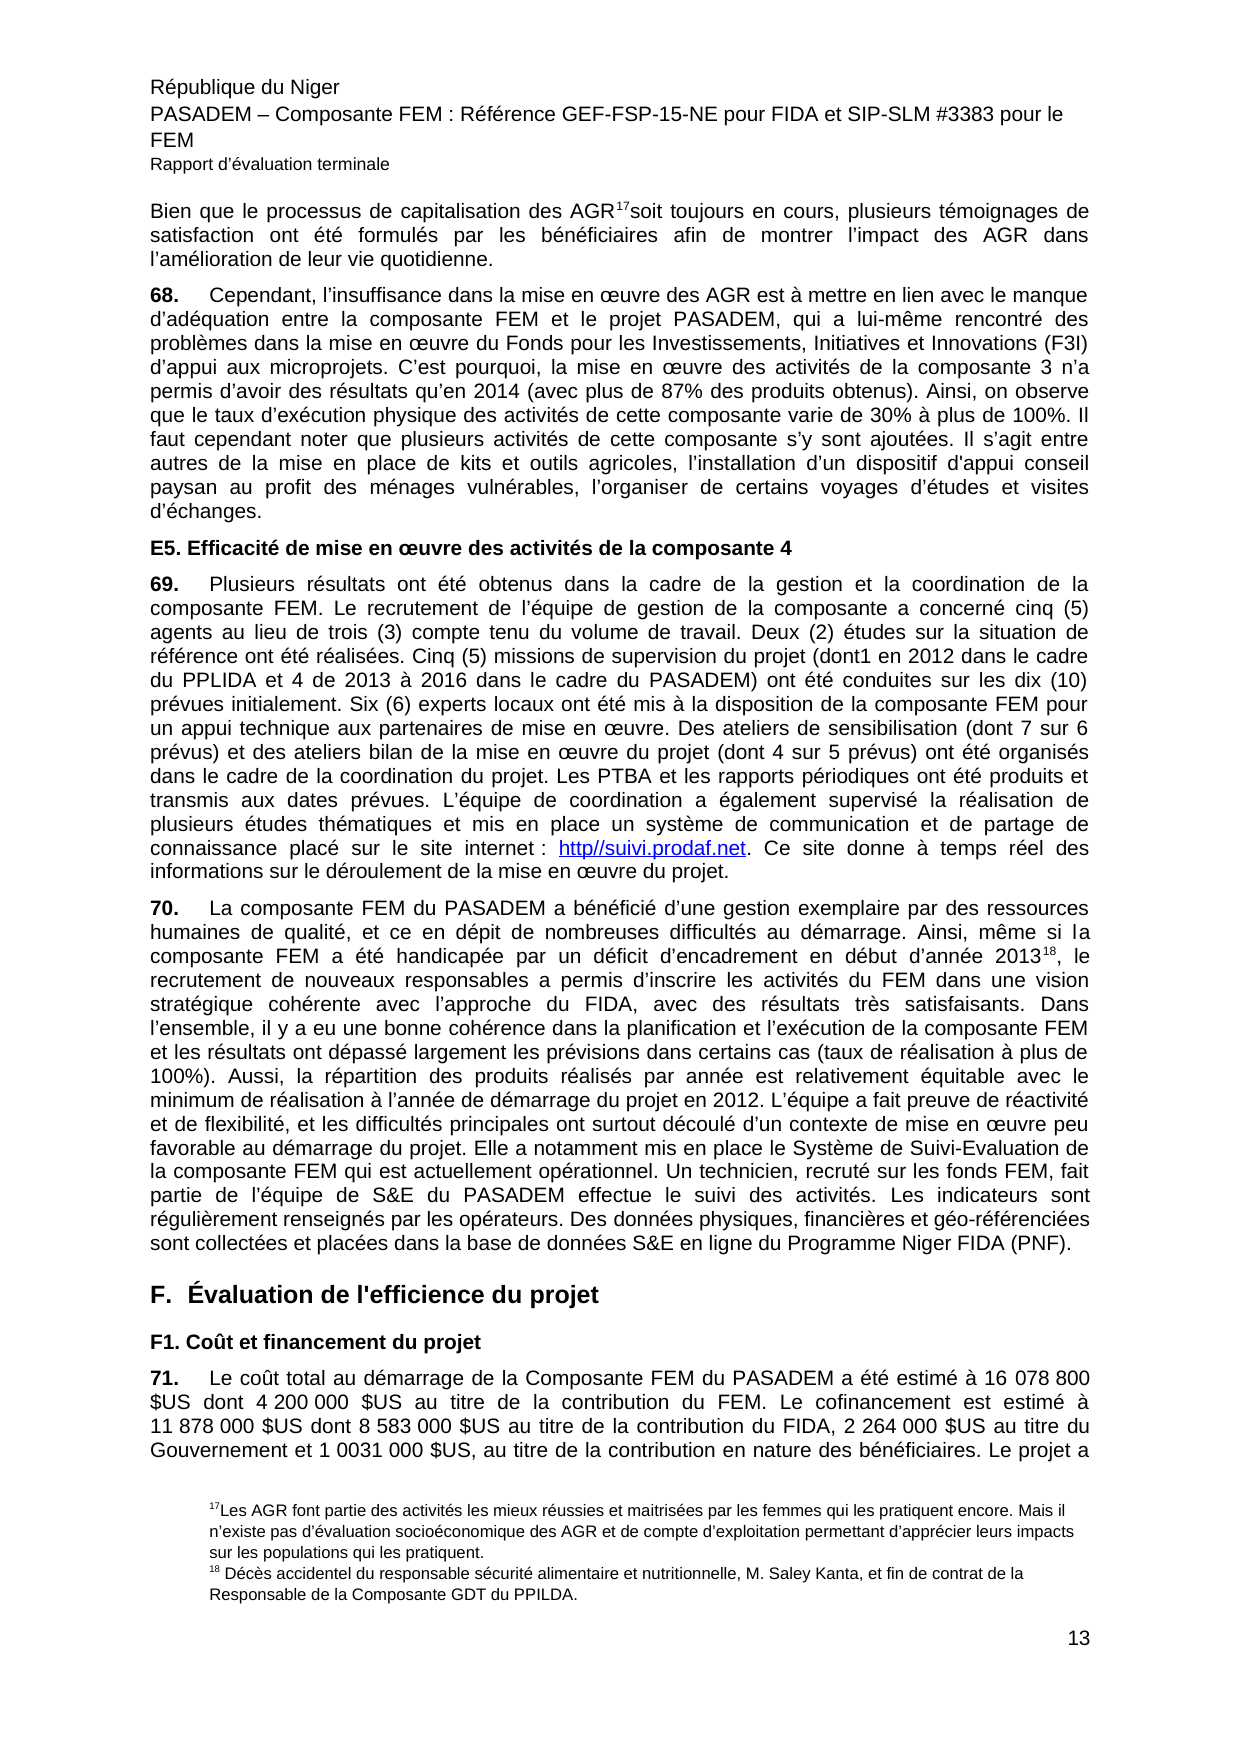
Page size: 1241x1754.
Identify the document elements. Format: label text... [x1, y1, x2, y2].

subtitle Évaluation de l'efficience du projet [150, 1280, 1090, 1309]
subtitle F1. Coût et financement du projet [150, 1330, 1090, 1354]
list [150, 1366, 1090, 1462]
list La composante FEM du PASADEM a bénéficié d’une gestion exemplaire par des ressources humaines de qualité, et ce en dépit de nombreuses difficultés au démarrage. Ainsi, même si la composante FEM a été handicapée par un déficit d’encadrement en début d’année 2013, le recrutement de nouveaux responsables a permis d’inscrire les activités du FEM dans une vision stratégique cohérente avec l’approche du FIDA, avec des résultats très satisfaisants. Dans l’ensemble, il y a eu une bonne cohérence dans la planification et l’exécution de la composante FEM et les résultats ont dépassé largement les prévisions dans certains cas (taux de réalisation à plus de 100%). Aussi, la répartition des produits réalisés par année est relativement équitable avec le minimum de réalisation à l’année de démarrage du projet en 2012. L’équipe a fait preuve de réactivité et de flexibilité, et les difficultés principales ont surtout découlé d’un contexte de mise en œuvre peu favorable au démarrage du projet. Elle a notamment mis en place le Système de Suivi-Evaluation de la composante FEM qui est actuellement opérationnel. Un technicien, recruté sur les fonds FEM, fait partie de l’équipe de S&E du PASADEM effectue le suivi des activités. Les indicateurs sont régulièrement renseignés par les opérateurs. Des données physiques, financières et géo-référenciées sont collectées et placées dans la base de données S&E en ligne du Programme Niger FIDA (PNF). [150, 896, 1090, 1255]
list Plusieurs résultats ont été obtenus dans la cadre de la gestion et la coordination de la composante FEM. Le recrutement de l’équipe de gestion de la composante a concerné cinq (5) agents au lieu de trois (3) compte tenu du volume de travail. Deux (2) études sur la situation de référence ont été réalisées. Cinq (5) missions de supervision du projet (dont1 en 2012 dans le cadre du PPLIDA et 4 de 2013 à 2016 dans le cadre du PASADEM) ont été conduites sur les dix (10) prévues initialement. Six (6) experts locaux ont été mis à la disposition de la composante FEM pour un appui technique aux partenaires de mise en œuvre. Des ateliers de sensibilisation (dont 7 sur 6 prévus) et des ateliers bilan de la mise en œuvre du projet (dont 4 sur 5 prévus) ont été organisés dans le cadre de la coordination du projet. Les PTBA et les rapports périodiques ont été produits et transmis aux dates prévues. L’équipe de coordination a également supervisé la réalisation de plusieurs études thématiques et mis en place un système de communication et de partage de connaissance placé sur le site internet : http//suivi.prodaf.net. Ce site donne à temps réel des informations sur le déroulement de la mise en œuvre du projet. [150, 572, 1090, 883]
list Cependant, l’insuffisance dans la mise en œuvre des AGR est à mettre en lien avec le manque d’adéquation entre la composante FEM et le projet PASADEM, qui a lui-même rencontré des problèmes dans la mise en œuvre du Fonds pour les Investissements, Initiatives et Innovations (F3I) d’appui aux microprojets. C’est pourquoi, la mise en œuvre des activités de la composante 3 n’a permis d’avoir des résultats qu’en 2014 (avec plus de 87% des produits obtenus). Ainsi, on observe que le taux d’exécution physique des activités de cette composante varie de 30% à plus de 100%. Il faut cependant noter que plusieurs activités de cette composante s’y sont ajoutées. Il s’agit entre autres de la mise en place de kits et outils agricoles, l’installation d’un dispositif d'appui conseil paysan au profit des ménages vulnérables, l’organiser de certains voyages d’études et visites d’échanges. [150, 283, 1090, 523]
subtitle E5. Efficacité de mise en œuvre des activités de la composante 4 [150, 535, 1090, 559]
text Bien que le processus de capitalisation des AGRsoit toujours en cours, plusieurs témoignages de satisfaction ont été formulés par les bénéficiaires afin de montrer l’impact des AGR dans l’amélioration de leur vie quotidienne. [150, 199, 1090, 271]
